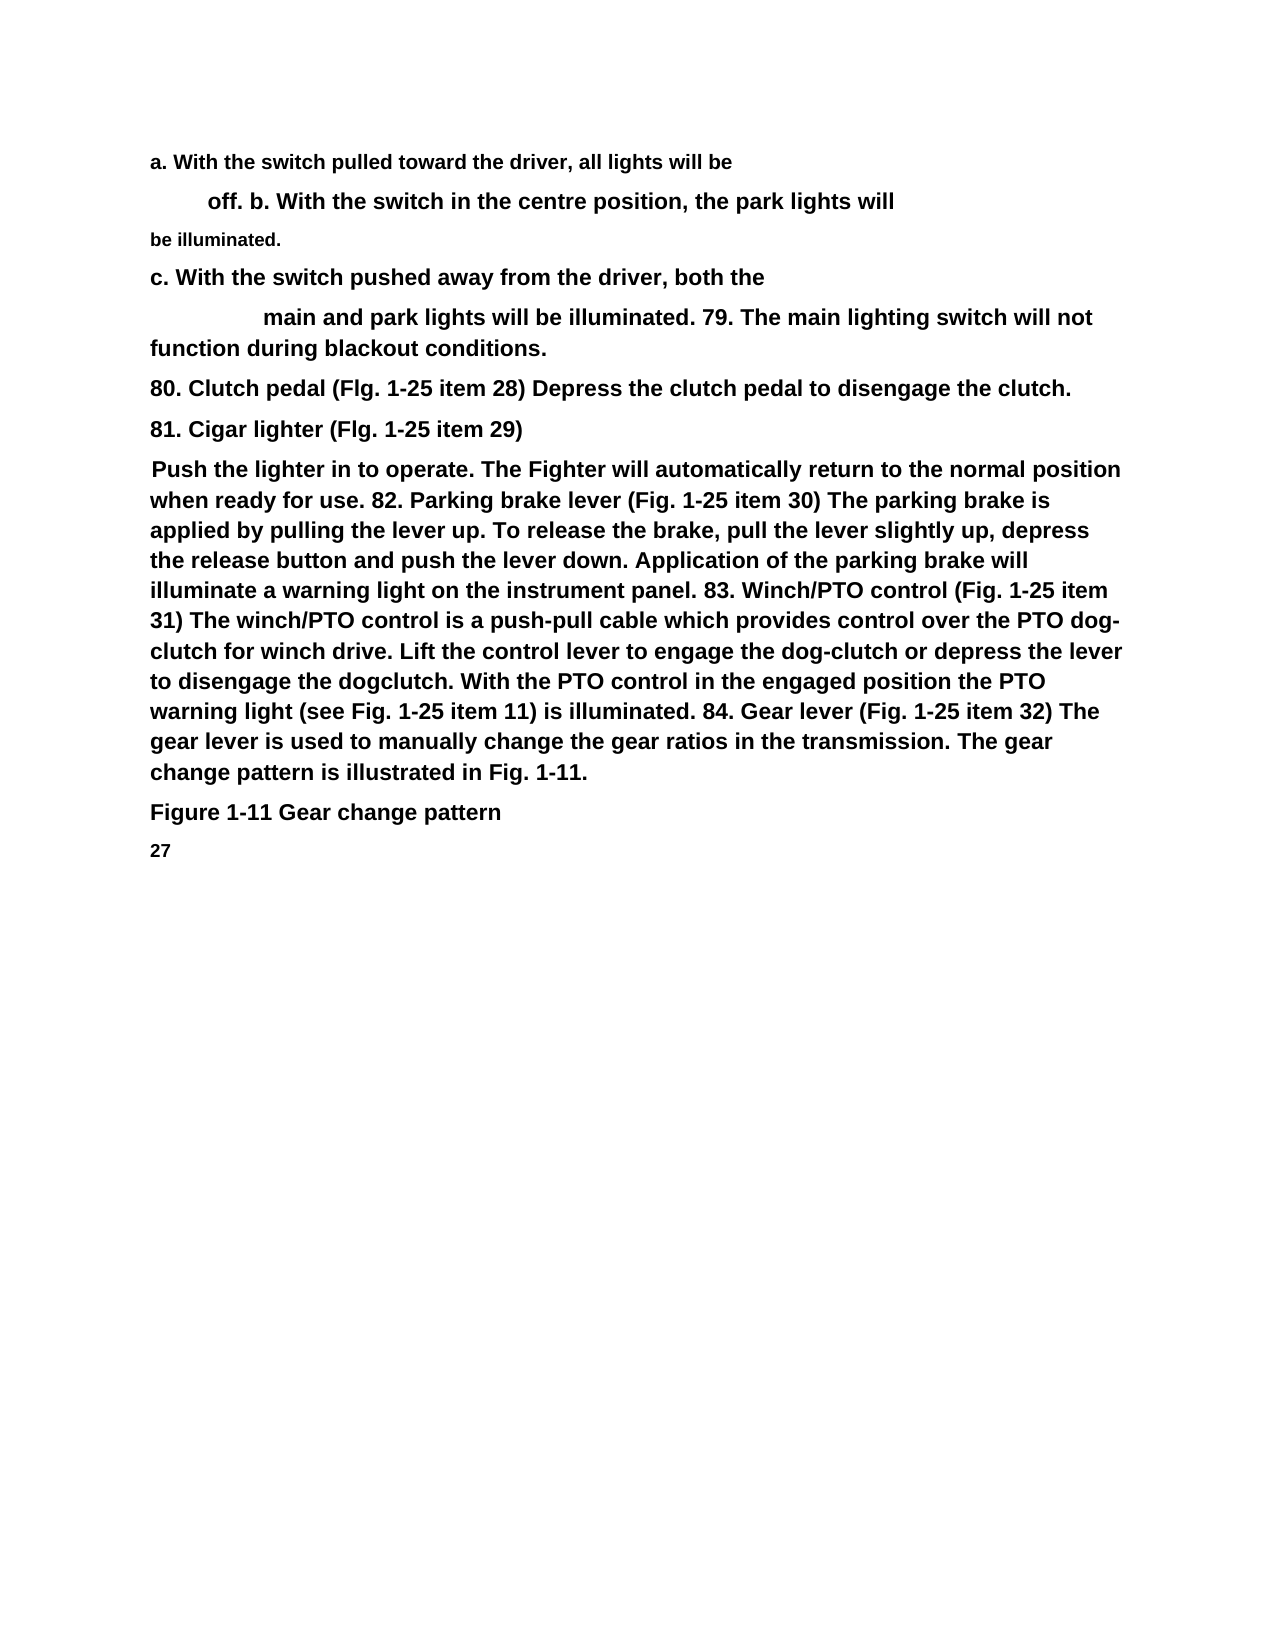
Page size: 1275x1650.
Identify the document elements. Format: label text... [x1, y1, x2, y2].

text Push the lighter in to operate. The Fighter will automatically return to the normal position when ready for use. 82. Parking brake lever (Fig. 1-25 item 30) The parking brake is applied by pulling the lever up. To release the brake, pull the lever slightly up, depress the release button and push the lever down. Application of the parking brake will illuminate a warning light on the instrument panel. 83. Winch/PTO control (Fig. 1-25 item 31) The winch/PTO control is a push-pull cable which provides control over the PTO dog-clutch for winch drive. Lift the control lever to engage the dog-clutch or depress the lever to disengage the dogclutch. With the PTO control in the engaged position the PTO warning light (see Fig. 1-25 item 11) is illuminated. 84. Gear lever (Fig. 1-25 item 32) The gear lever is used to manually change the gear ratios in the transmission. The gear change pattern is illustrated in Fig. 1-11. [150, 456, 1125, 785]
text be illuminated. [150, 228, 1125, 250]
text a. With the switch pulled toward the driver, all lights will be [150, 150, 1125, 174]
text c. With the switch pushed away from the driver, both the [150, 264, 1125, 290]
text off. b. With the switch in the centre position, the park lights will [150, 188, 1125, 214]
text Figure 1-11 Gear change pattern [150, 799, 1125, 826]
text 80. Clutch pedal (Flg. 1-25 item 28) Depress the clutch pedal to disengage the clutch. [150, 375, 1125, 402]
text main and park lights will be illuminated. 79. The main lighting switch will not function during blackout conditions. [150, 304, 1125, 361]
text 81. Cigar lighter (Flg. 1-25 item 29) [150, 416, 1125, 442]
text 27 [150, 840, 1125, 861]
